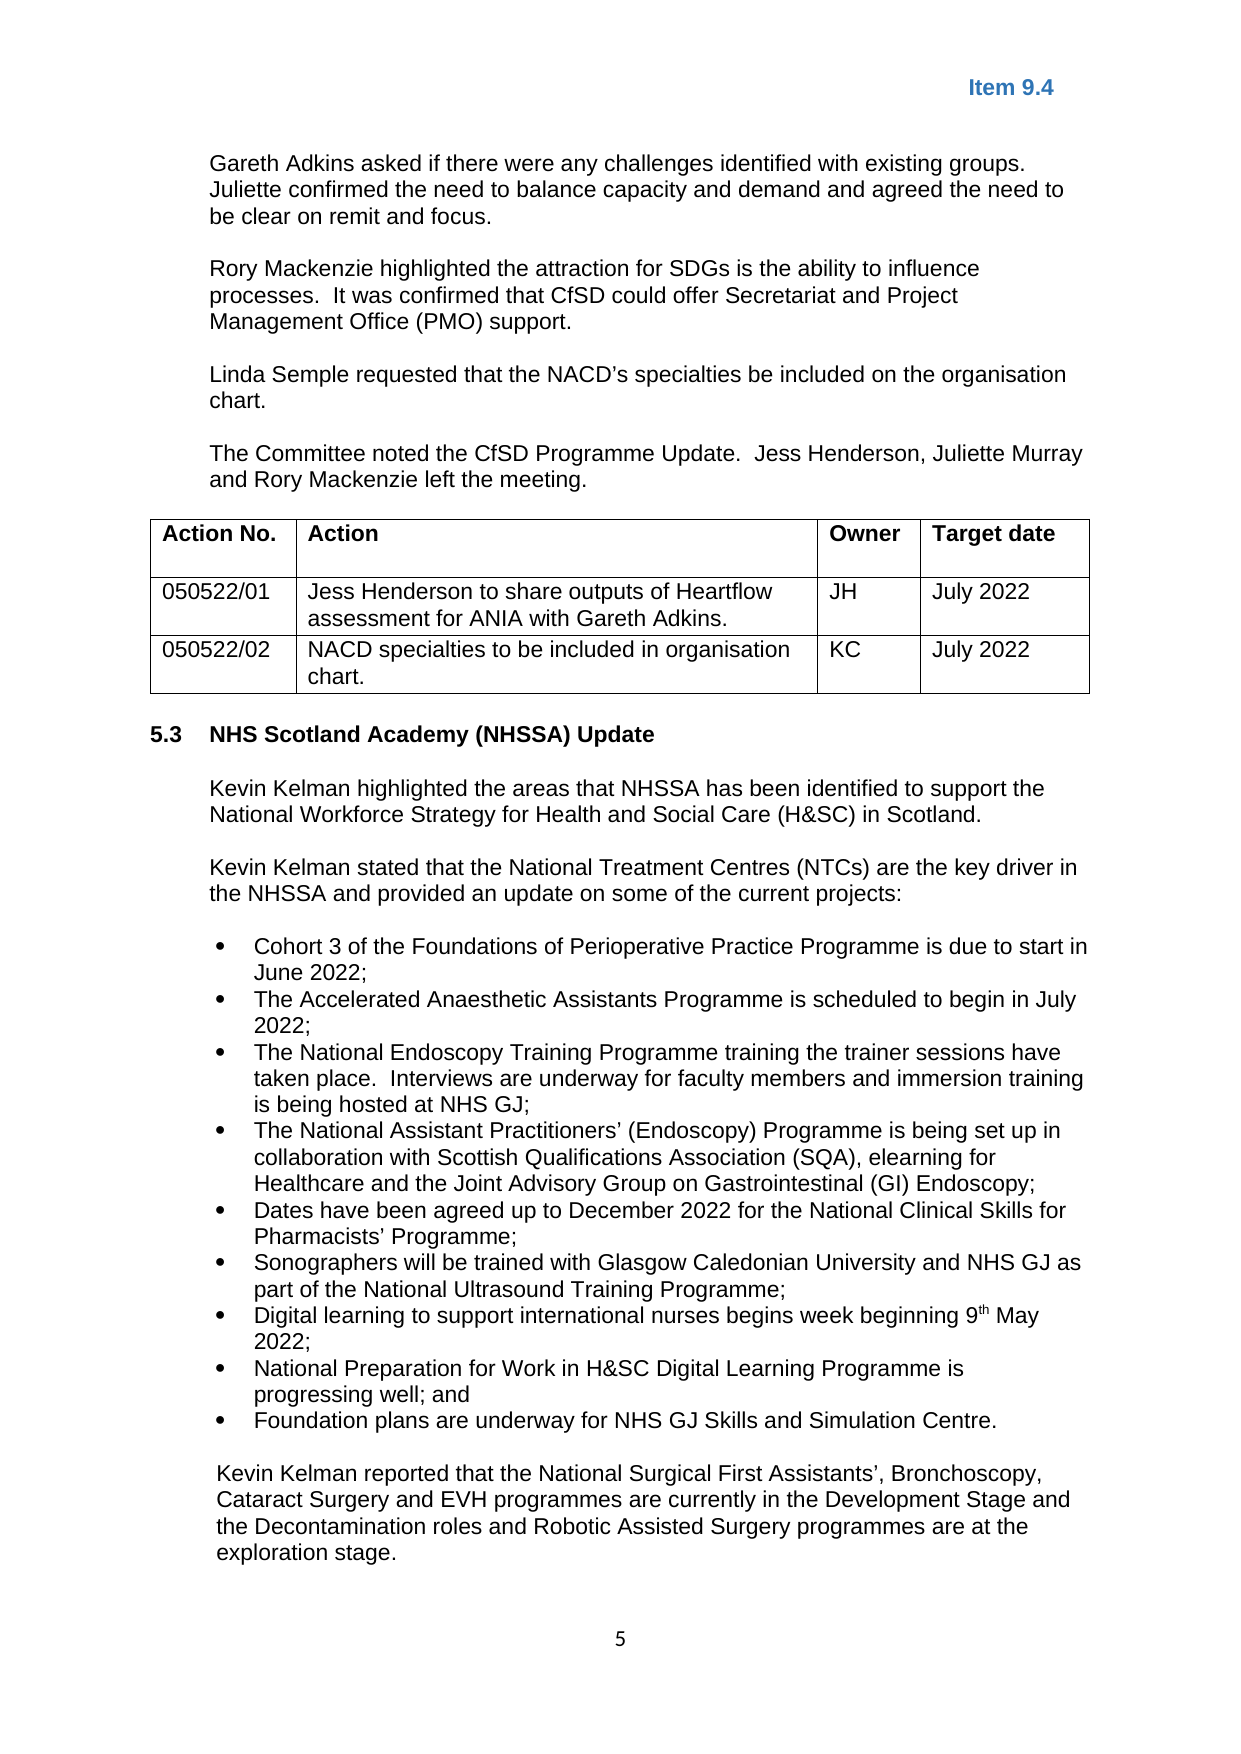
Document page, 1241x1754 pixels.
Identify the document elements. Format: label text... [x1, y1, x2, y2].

list Digital learning to support international nurses begins week beginning 9th May 2022; [216, 1302, 1090, 1355]
list The National Assistant Practitioners’ (Endoscopy) Programme is being set up in collaboration with Scottish Qualifications Association (SQA), elearning for Healthcare and the Joint Advisory Group on Gastrointestinal (GI) Endoscopy; [216, 1117, 1090, 1197]
text Rory Mackenzie highlighted the attraction for SDGs is the ability to influence processes. It was confirmed that CfSD could offer Secretariat and Project Management Office (PMO) support. [209, 255, 1090, 334]
text Gareth Adkins asked if there were any challenges identified with existing groups. Juliette confirmed the need to balance capacity and demand and agreed the need to be clear on remit and focus. [209, 150, 1090, 229]
list National Preparation for Work in H&SC Digital Learning Programme is progressing well; and [216, 1355, 1090, 1407]
list Cohort 3 of the Foundations of Perioperative Practice Programme is due to start in June 2022; [216, 933, 1090, 986]
table_header Action [297, 520, 817, 577]
list Sonographers will be trained with Glasgow Caledonian University and NHS GJ as part of the National Ultrasound Training Programme; [216, 1249, 1090, 1302]
table_cell July 2022 [921, 578, 1089, 635]
table_cell NACD specialties to be included in organisation chart. [297, 636, 817, 693]
list The National Endoscopy Training Programme training the trainer sessions have taken place. Interviews are underway for faculty members and immersion training is being hosted at NHS GJ; [216, 1038, 1090, 1117]
list Foundation plans are underway for NHS GJ Skills and Simulation Centre. [216, 1407, 1090, 1434]
text Kevin Kelman reported that the National Surgical First Assistants’, Bronchoscopy, Cataract Surgery and EVH programmes are currently in the Development Stage and the Decontamination roles and Robotic Assisted Surgery programmes are at the exploration stage. [216, 1460, 1090, 1566]
list The Accelerated Anaesthetic Assistants Programme is scheduled to begin in July 2022; [216, 986, 1090, 1038]
table_header Owner [818, 520, 920, 577]
list Dates have been agreed up to December 2022 for the National Clinical Skills for Pharmacists’ Programme; [216, 1197, 1090, 1249]
text Kevin Kelman stated that the National Treatment Centres (NTCs) are the key driver in the NHSSA and provided an update on some of the current projects: [150, 854, 1090, 907]
text Kevin Kelman highlighted the areas that NHSSA has been identified to support the National Workforce Strategy for Health and Social Care (H&SC) in Scotland. [150, 775, 1090, 828]
text The Committee noted the CfSD Programme Update. Jess Henderson, Juliette Murray and Rory Mackenzie left the meeting. [209, 440, 1090, 493]
table_cell July 2022 [921, 636, 1089, 693]
table_header Target date [921, 520, 1089, 577]
text Linda Semple requested that the NACD’s specialties be included on the organisation chart. [209, 361, 1090, 413]
table_cell 050522/01 [151, 578, 296, 635]
table_header Action No. [151, 520, 296, 577]
table_cell KC [818, 636, 920, 693]
table_cell JH [818, 578, 920, 635]
table_cell 050522/02 [151, 636, 296, 693]
text 5.3 NHS Scotland Academy (NHSSA) Update [150, 721, 1090, 747]
table_cell Jess Henderson to share outputs of Heartflow assessment for ANIA with Gareth Adkins. [297, 578, 817, 635]
